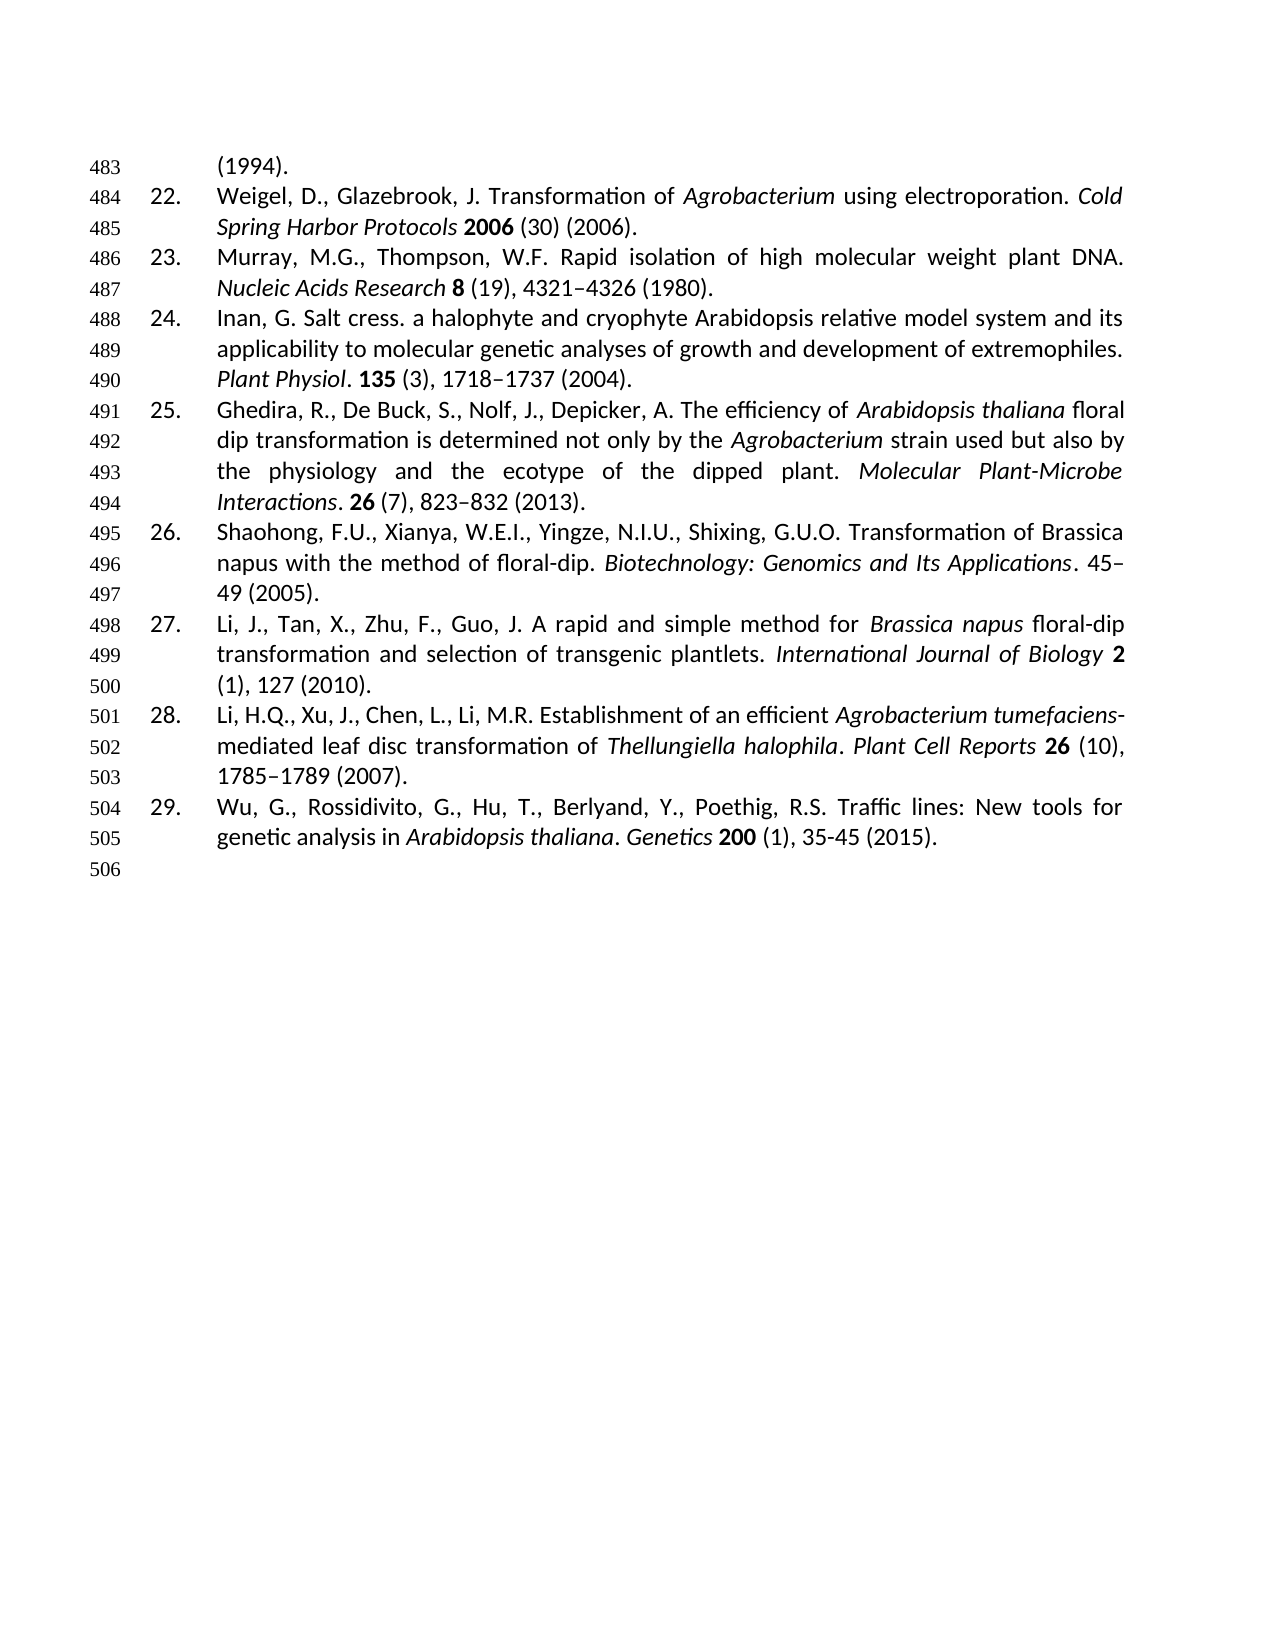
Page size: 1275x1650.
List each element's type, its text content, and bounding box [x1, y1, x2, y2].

text 27. Li, J., Tan, X., Zhu, F., Guo, J. A rapid and simple method for Brassica napus floral-dip transformation and selection of transgenic plantlets. International Journal of Biology 2 (1), 127 (2010). [150, 608, 1125, 699]
text 25. Ghedira, R., De Buck, S., Nolf, J., Depicker, A. The efficiency of Arabidopsis thaliana floral dip transformation is determined not only by the Agrobacterium strain used but also by the physiology and the ecotype of the dipped plant. Molecular Plant-Microbe Interactions. 26 (7), 823–832 (2013). [150, 394, 1125, 516]
text 24. Inan, G. Salt cress. a halophyte and cryophyte Arabidopsis relative model system and its applicability to molecular genetic analyses of growth and development of extremophiles. Plant Physiol. 135 (3), 1718–1737 (2004). [150, 303, 1125, 394]
text 22. Weigel, D., Glazebrook, J. Transformation of Agrobacterium using electroporation. Cold Spring Harbor Protocols 2006 (30) (2006). [150, 181, 1125, 242]
text 23. Murray, M.G., Thompson, W.F. Rapid isolation of high molecular weight plant DNA. Nucleic Acids Research 8 (19), 4321–4326 (1980). [150, 242, 1125, 303]
text 28. Li, H.Q., Xu, J., Chen, L., Li, M.R. Establishment of an efficient Agrobacterium tumefaciens-mediated leaf disc transformation of Thellungiella halophila. Plant Cell Reports 26 (10), 1785–1789 (2007). [150, 699, 1125, 791]
text 26. Shaohong, F.U., Xianya, W.E.I., Yingze, N.I.U., Shixing, G.U.O. Transformation of Brassica napus with the method of floral-dip. Biotechnology: Genomics and Its Applications. 45–49 (2005). [150, 516, 1125, 608]
text 29. Wu, G., Rossidivito, G., Hu, T., Berlyand, Y., Poethig, R.S. Traffic lines: New tools for genetic analysis in Arabidopsis thaliana. Genetics 200 (1), 35-45 (2015). [150, 791, 1125, 852]
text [150, 150, 1125, 181]
